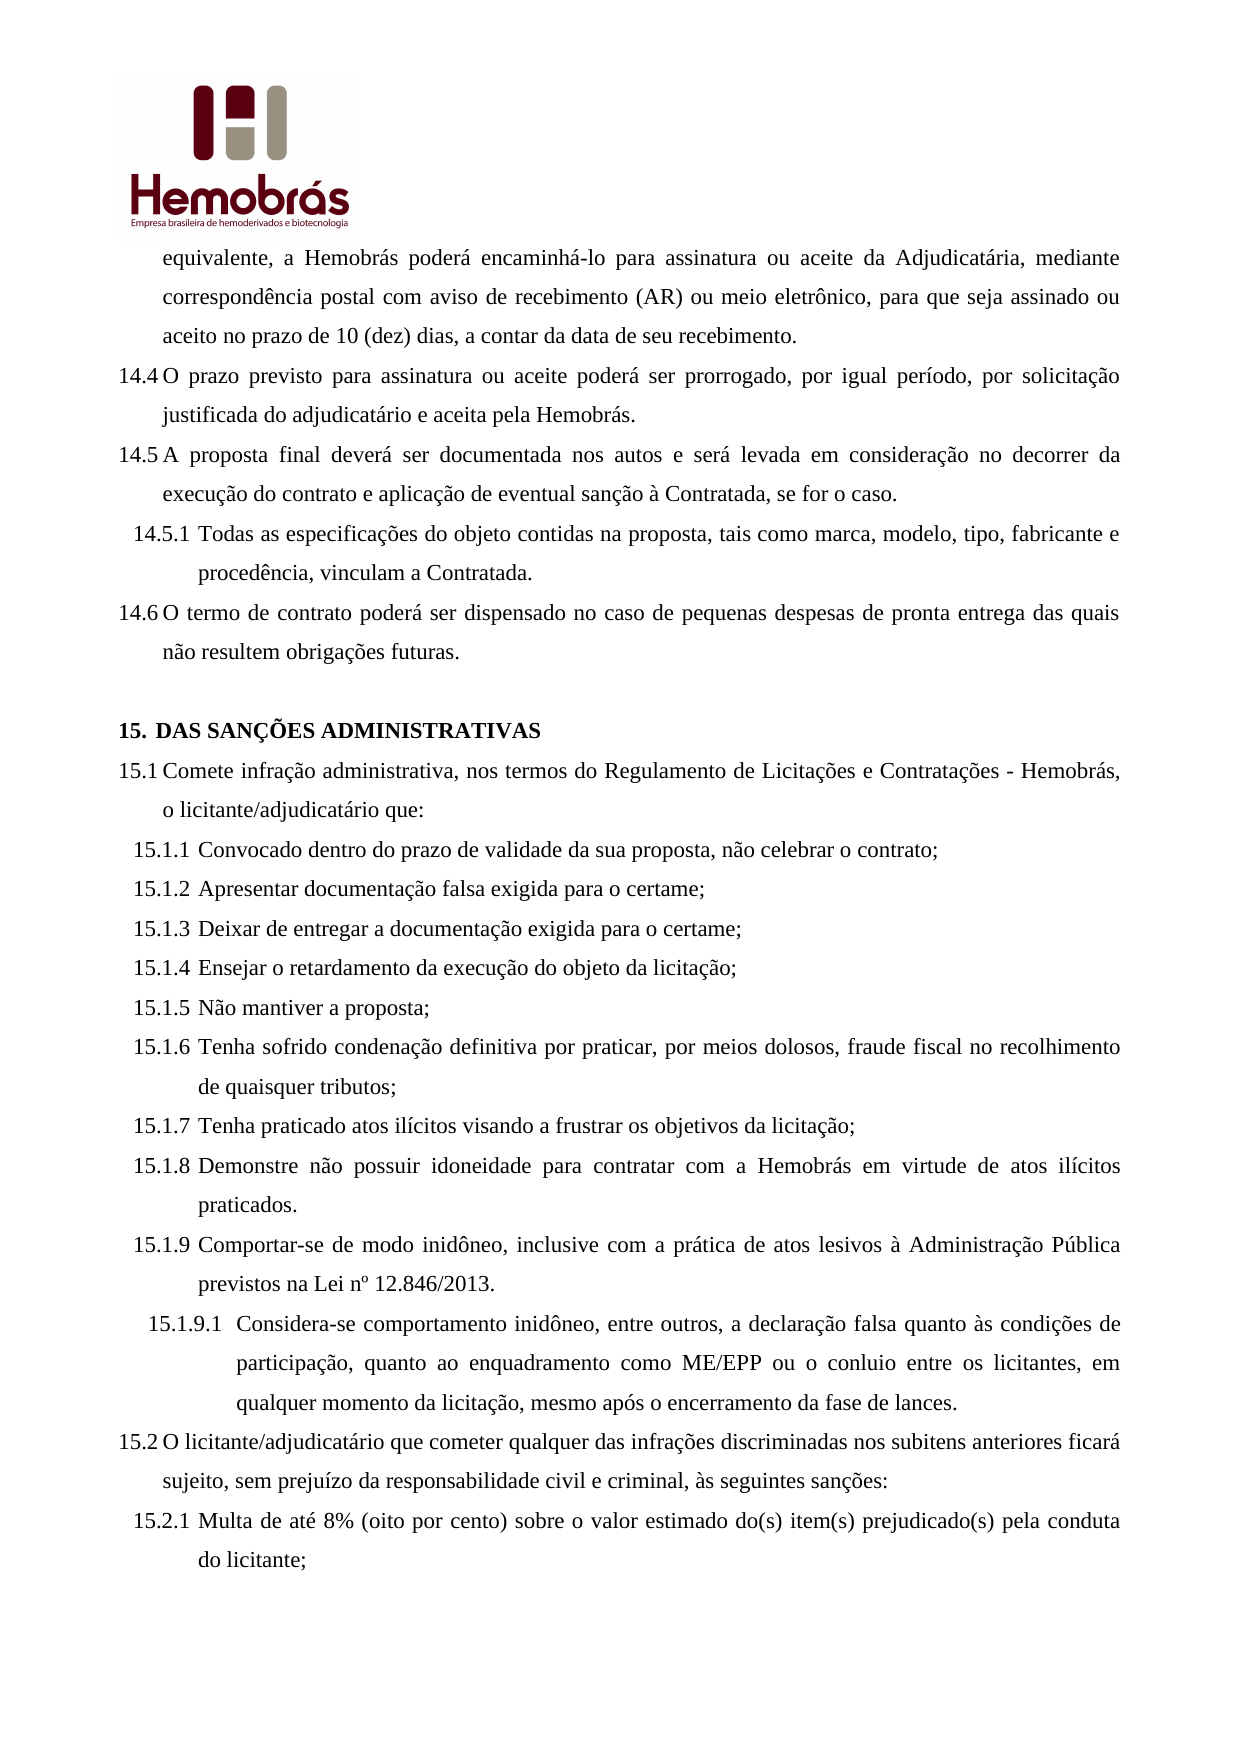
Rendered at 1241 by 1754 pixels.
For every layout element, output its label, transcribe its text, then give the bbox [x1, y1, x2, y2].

list A proposta final deverá ser documentada nos autos e será levada em consideração no decorrer da execução do contrato e aplicação de eventual sanção à Contratada, se for o caso. [118, 441, 1122, 507]
list DAS SANÇÕES ADMINISTRATIVAS [118, 717, 1122, 744]
list O termo de contrato poderá ser dispensado no caso de pequenas despesas de pronta entrega das quais não resultem obrigações futuras. [118, 599, 1122, 665]
list Deixar de entregar a documentação exigida para o certame; [133, 915, 1122, 941]
list Convocado dentro do prazo de validade da sua proposta, não celebrar o contrato; [133, 836, 1122, 862]
picture [118, 73, 362, 244]
list Apresentar documentação falsa exigida para o certame; [133, 875, 1122, 902]
list Multa de até 8% (oito por cento) sobre o valor estimado do(s) item(s) prejudicado(s) pela conduta do licitante; [133, 1507, 1122, 1573]
list Tenha sofrido condenação definitiva por praticar, por meios dolosos, fraude fiscal no recolhimento de quaisquer tributos; [133, 1033, 1122, 1099]
list O prazo previsto para assinatura ou aceite poderá ser prorrogado, por igual período, por solicitação justificada do adjudicatário e aceita pela Hemobrás. [118, 362, 1122, 428]
list Comete infração administrativa, nos termos do Regulamento de Licitações e Contratações - Hemobrás, o licitante/adjudicatário que: [118, 757, 1122, 823]
list Demonstre não possuir idoneidade para contratar com a Hemobrás em virtude de atos ilícitos praticados. [133, 1152, 1122, 1217]
list Não mantiver a proposta; [133, 994, 1122, 1020]
list O licitante/adjudicatário que cometer qualquer das infrações discriminadas nos subitens anteriores ficará sujeito, sem prejuízo da responsabilidade civil e criminal, às seguintes sanções: [118, 1428, 1122, 1494]
list Comportar-se de modo inidôneo, inclusive com a prática de atos lesivos à Administração Pública previstos na Lei nº 12.846/2013. [133, 1231, 1122, 1296]
list Ensejar o retardamento da execução do objeto da licitação; [133, 954, 1122, 981]
list Todas as especificações do objeto contidas na proposta, tais como marca, modelo, tipo, fabricante e procedência, vinculam a Contratada. [133, 520, 1122, 586]
list Considera-se comportamento inidôneo, entre outros, a declaração falsa quanto às condições de participação, quanto ao enquadramento como ME/EPP ou o conluio entre os licitantes, em qualquer momento da licitação, mesmo após o encerramento da fase de lances. [148, 1309, 1122, 1415]
list Tenha praticado atos ilícitos visando a frustrar os objetivos da licitação; [133, 1112, 1122, 1138]
